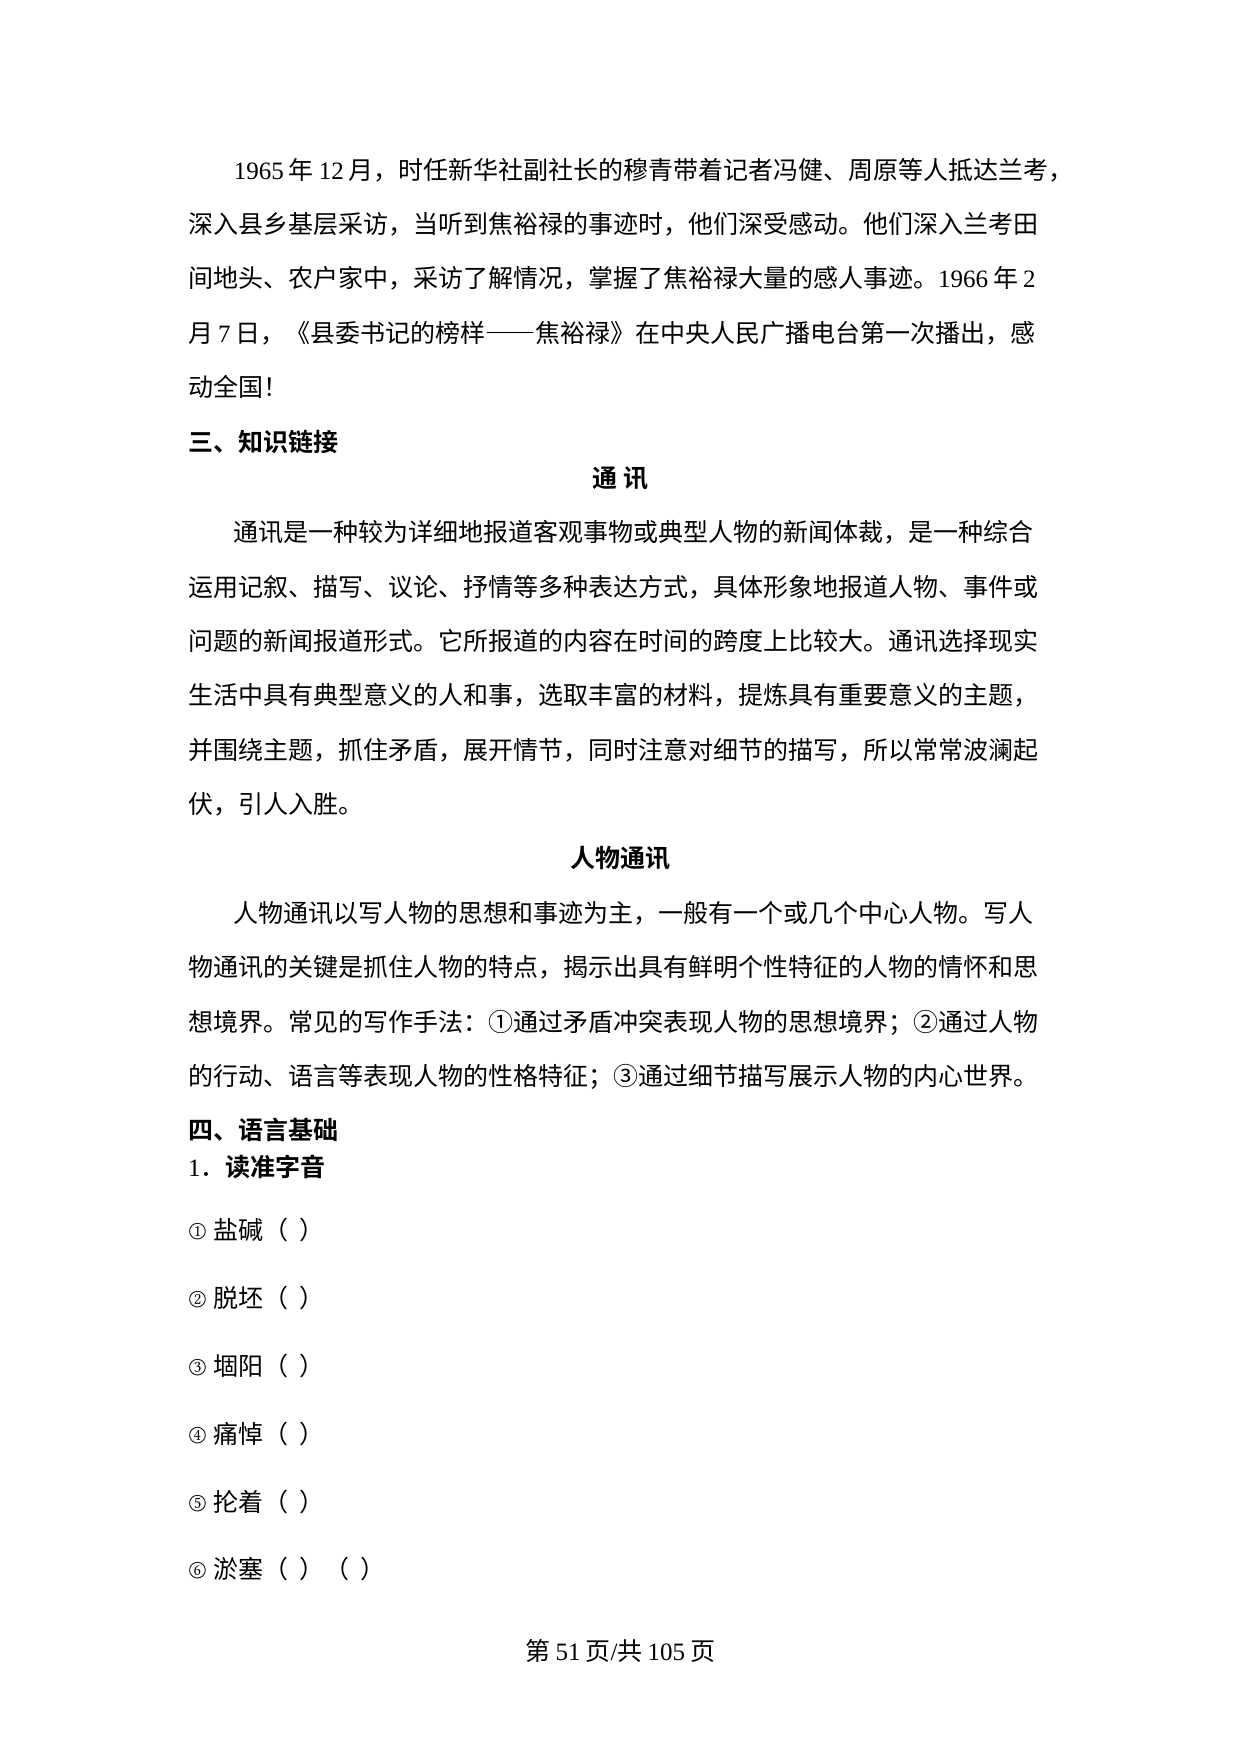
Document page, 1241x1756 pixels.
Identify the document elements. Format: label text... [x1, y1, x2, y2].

text ⑥ 淤塞（ ）（ ） [188, 1541, 1052, 1586]
text 通 讯 [188, 458, 1052, 494]
text ④ 痛悼（ ） [188, 1405, 1052, 1450]
text ③ 堌阳（ ） [188, 1337, 1052, 1382]
text ⑤ 抡着（ ） [188, 1473, 1052, 1518]
text ① 盐碱（ ） [188, 1201, 1052, 1247]
text 人物通讯 [188, 839, 1052, 875]
text 通讯是一种较为详细地报道客观事物或典型人物的新闻体裁，是一种综合运用记叙、描写、议论、抒情等多种表达方式，具体形象地报道人物、事件或问题的新闻报道形式。它所报道的内容在时间的跨度上比较大。通讯选择现实生活中具有典型意义的人和事，选取丰富的材料，提炼具有重要意义的主题，并围绕主题，抓住矛盾，展开情节，同时注意对细节的描写，所以常常波澜起伏，引人入胜。 [188, 513, 1052, 821]
text 1．读准字音 [188, 1147, 1052, 1183]
text ② 脱坯（ ） [188, 1269, 1052, 1314]
subtitle 三、知识链接 [188, 422, 1052, 458]
subtitle 四、语言基础 [188, 1111, 1052, 1147]
text 1965年12月，时任新华社副社长的穆青带着记者冯健、周原等人抵达兰考，深入县乡基层采访，当听到焦裕禄的事迹时，他们深受感动。他们深入兰考田间地头、农户家中，采访了解情况，掌握了焦裕禄大量的感人事迹。1966年2月7日，《县委书记的榜样——焦裕禄》在中央人民广播电台第一次播出，感动全国！ [188, 150, 1052, 404]
text 人物通讯以写人物的思想和事迹为主，一般有一个或几个中心人物。写人物通讯的关键是抓住人物的特点，揭示出具有鲜明个性特征的人物的情怀和思想境界。常见的写作手法：①通过矛盾冲突表现人物的思想境界；②通过人物的行动、语言等表现人物的性格特征；③通过细节描写展示人物的内心世界。 [188, 893, 1052, 1093]
